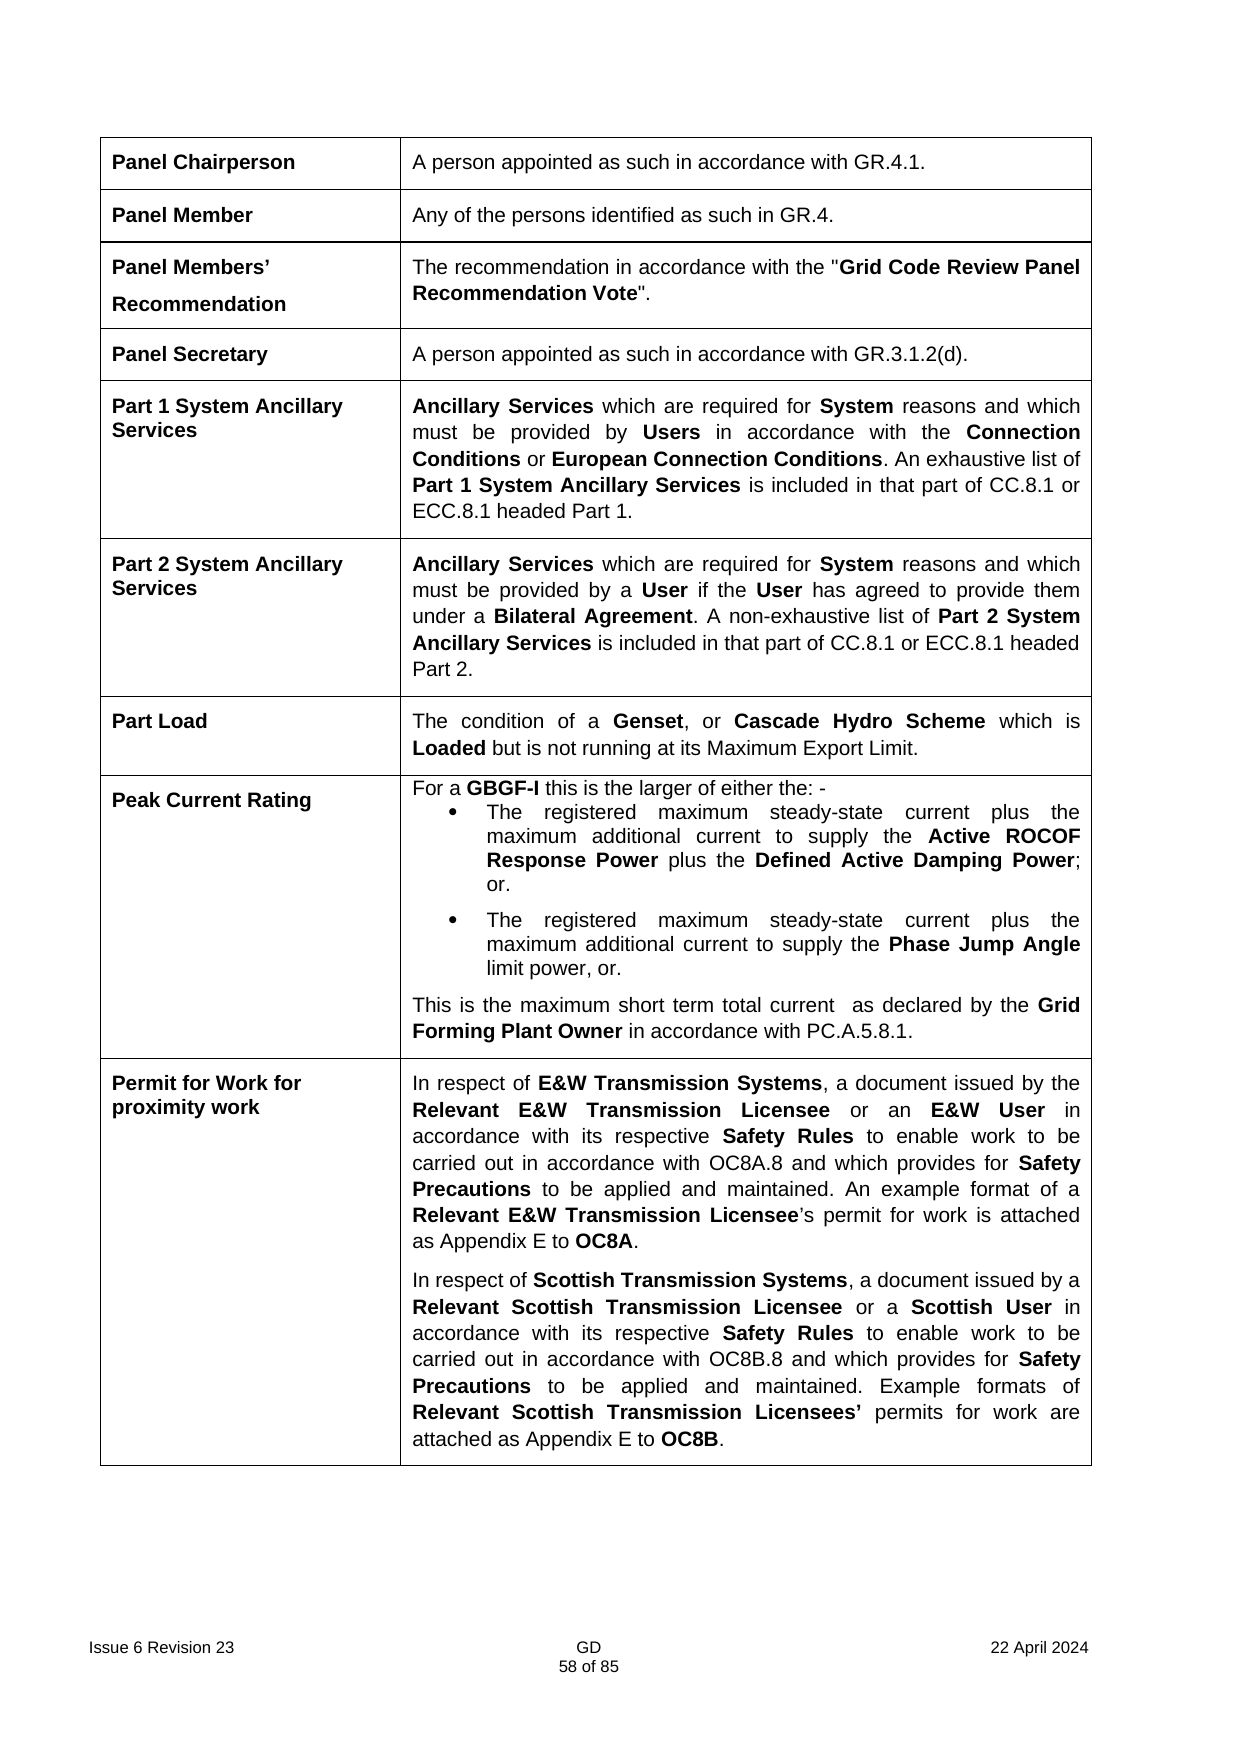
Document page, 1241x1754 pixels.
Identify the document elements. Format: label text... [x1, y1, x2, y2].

table_cell Ancillary Services which are required for System reasons and which must be provided by a User if the User has agreed to provide them under a Bilateral Agreement. A non-exhaustive list of Part 2 System Ancillary Services is included in that part of CC.8.1 or ECC.8.1 headed Part 2. [401, 539, 1091, 696]
table_cell Part 2 System Ancillary Services [101, 539, 400, 696]
table_cell For a GBGF-I this is the larger of either the: - The registered maximum steady-state current plus the maximum additional current to supply the Active ROCOF Response Power plus the Defined Active Damping Power; or. The registered maximum steady-state current plus the maximum additional current to supply the Phase Jump Angle limit power, or. This is the maximum short term total current as declared by the Grid Forming Plant Owner in accordance with PC.A.5.8.1. [401, 776, 1091, 1058]
table_cell In respect of E&W Transmission Systems, a document issued by the Relevant E&W Transmission Licensee or an E&W User in accordance with its respective Safety Rules to enable work to be carried out in accordance with OC8A.8 and which provides for Safety Precautions to be applied and maintained. An example format of a Relevant E&W Transmission Licensee’s permit for work is attached as Appendix E to OC8A. In respect of Scottish Transmission Systems, a document issued by a Relevant Scottish Transmission Licensee or a Scottish User in accordance with its respective Safety Rules to enable work to be carried out in accordance with OC8B.8 and which provides for Safety Precautions to be applied and maintained. Example formats of Relevant Scottish Transmission Licensees’ permits for work are attached as Appendix E to OC8B. [401, 1059, 1091, 1465]
table_cell Panel Members’ Recommendation [101, 243, 400, 328]
table_cell Ancillary Services which are required for System reasons and which must be provided by Users in accordance with the Connection Conditions or European Connection Conditions. An exhaustive list of Part 1 System Ancillary Services is included in that part of CC.8.1 or ECC.8.1 headed Part 1. [401, 381, 1091, 538]
table_cell Peak Current Rating [101, 776, 400, 1058]
table_cell Any of the persons identified as such in GR.4. [401, 190, 1091, 241]
table_cell Part Load [101, 697, 400, 774]
table_cell Panel Secretary [101, 329, 400, 380]
table_cell The recommendation in accordance with the "Grid Code Review Panel Recommendation Vote". [401, 243, 1091, 328]
table_cell Permit for Work for proximity work [101, 1059, 400, 1465]
table_cell Panel Member [101, 190, 400, 241]
table_cell A person appointed as such in accordance with GR.3.1.2(d). [401, 329, 1091, 380]
table_cell Part 1 System Ancillary Services [101, 381, 400, 538]
table_cell A person appointed as such in accordance with GR.4.1. [401, 138, 1091, 189]
table_cell Panel Chairperson [101, 138, 400, 189]
table_cell The condition of a Genset, or Cascade Hydro Scheme which is Loaded but is not running at its Maximum Export Limit. [401, 697, 1091, 774]
